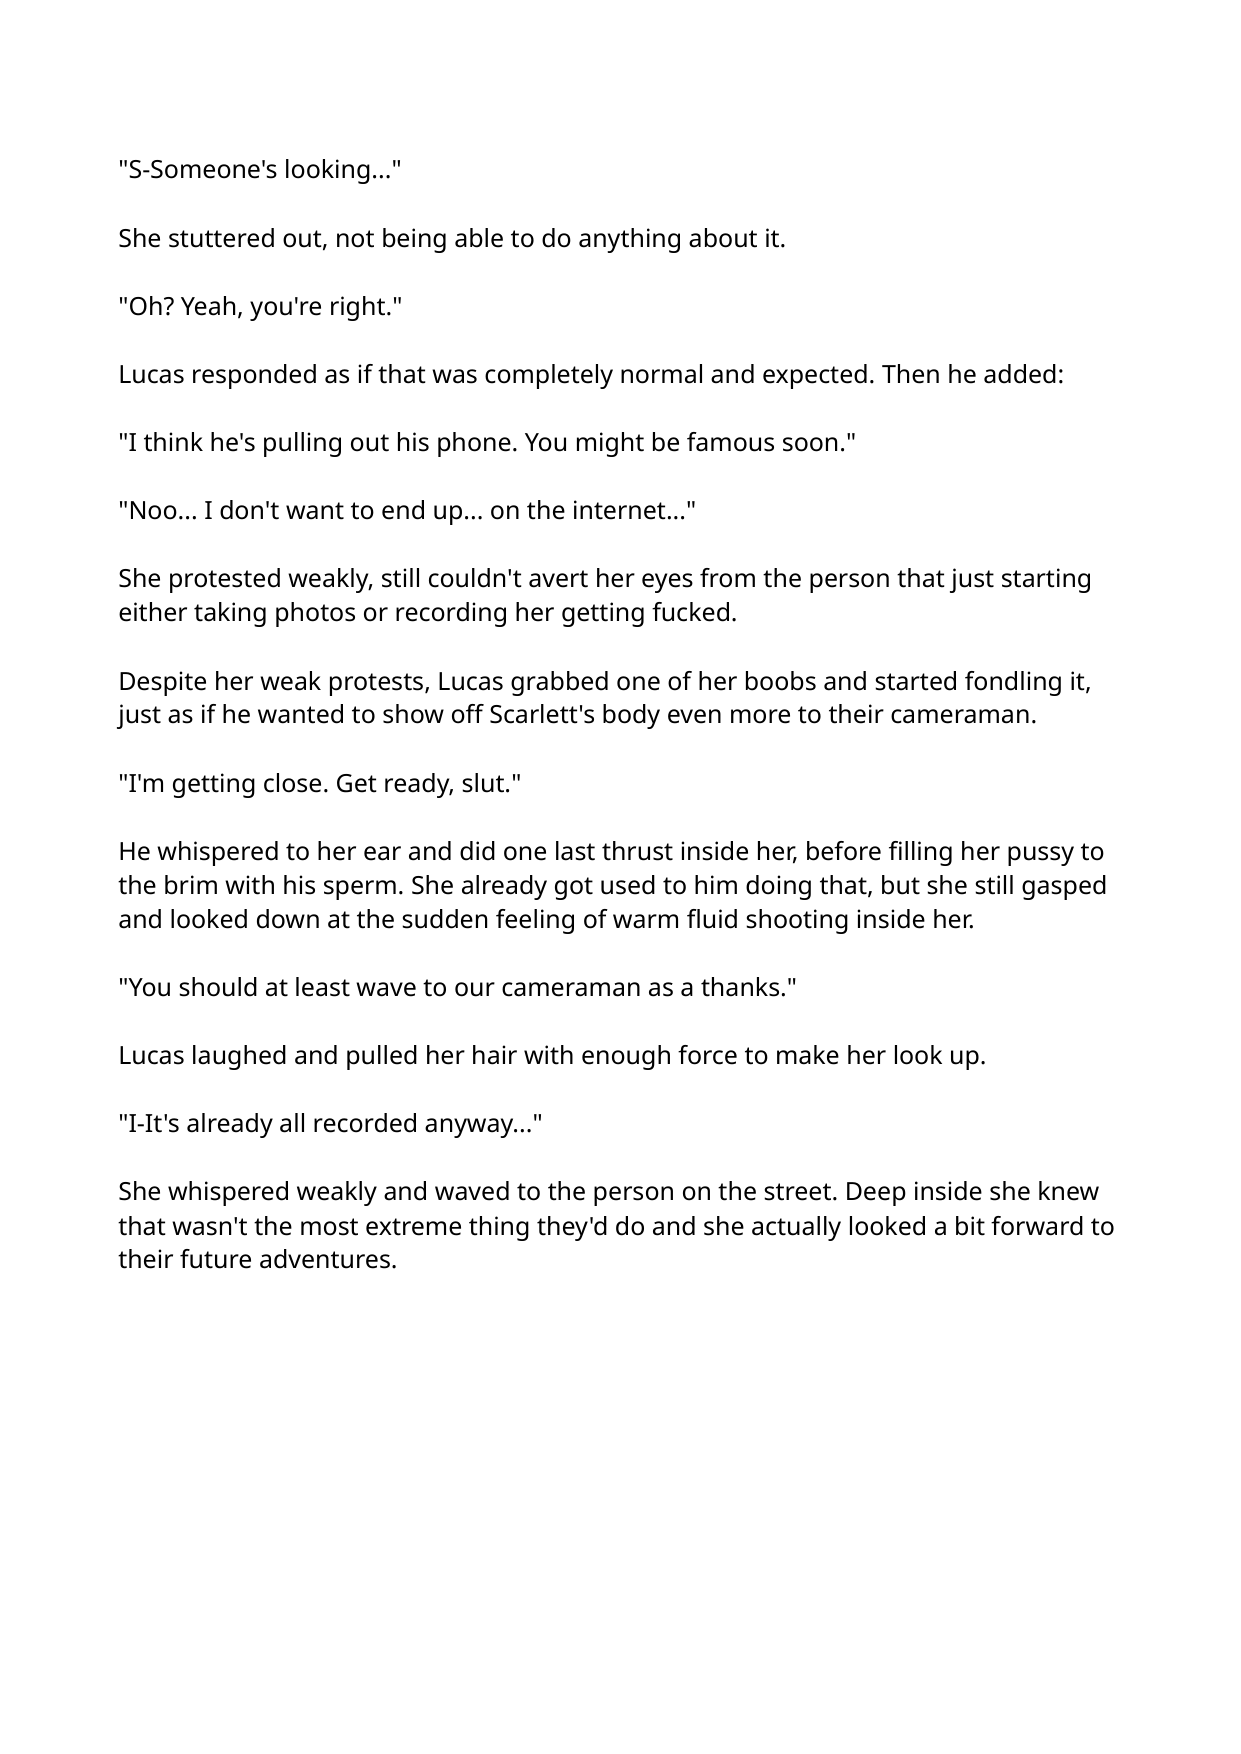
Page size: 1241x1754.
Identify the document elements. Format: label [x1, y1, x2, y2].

text [118, 118, 1122, 1276]
